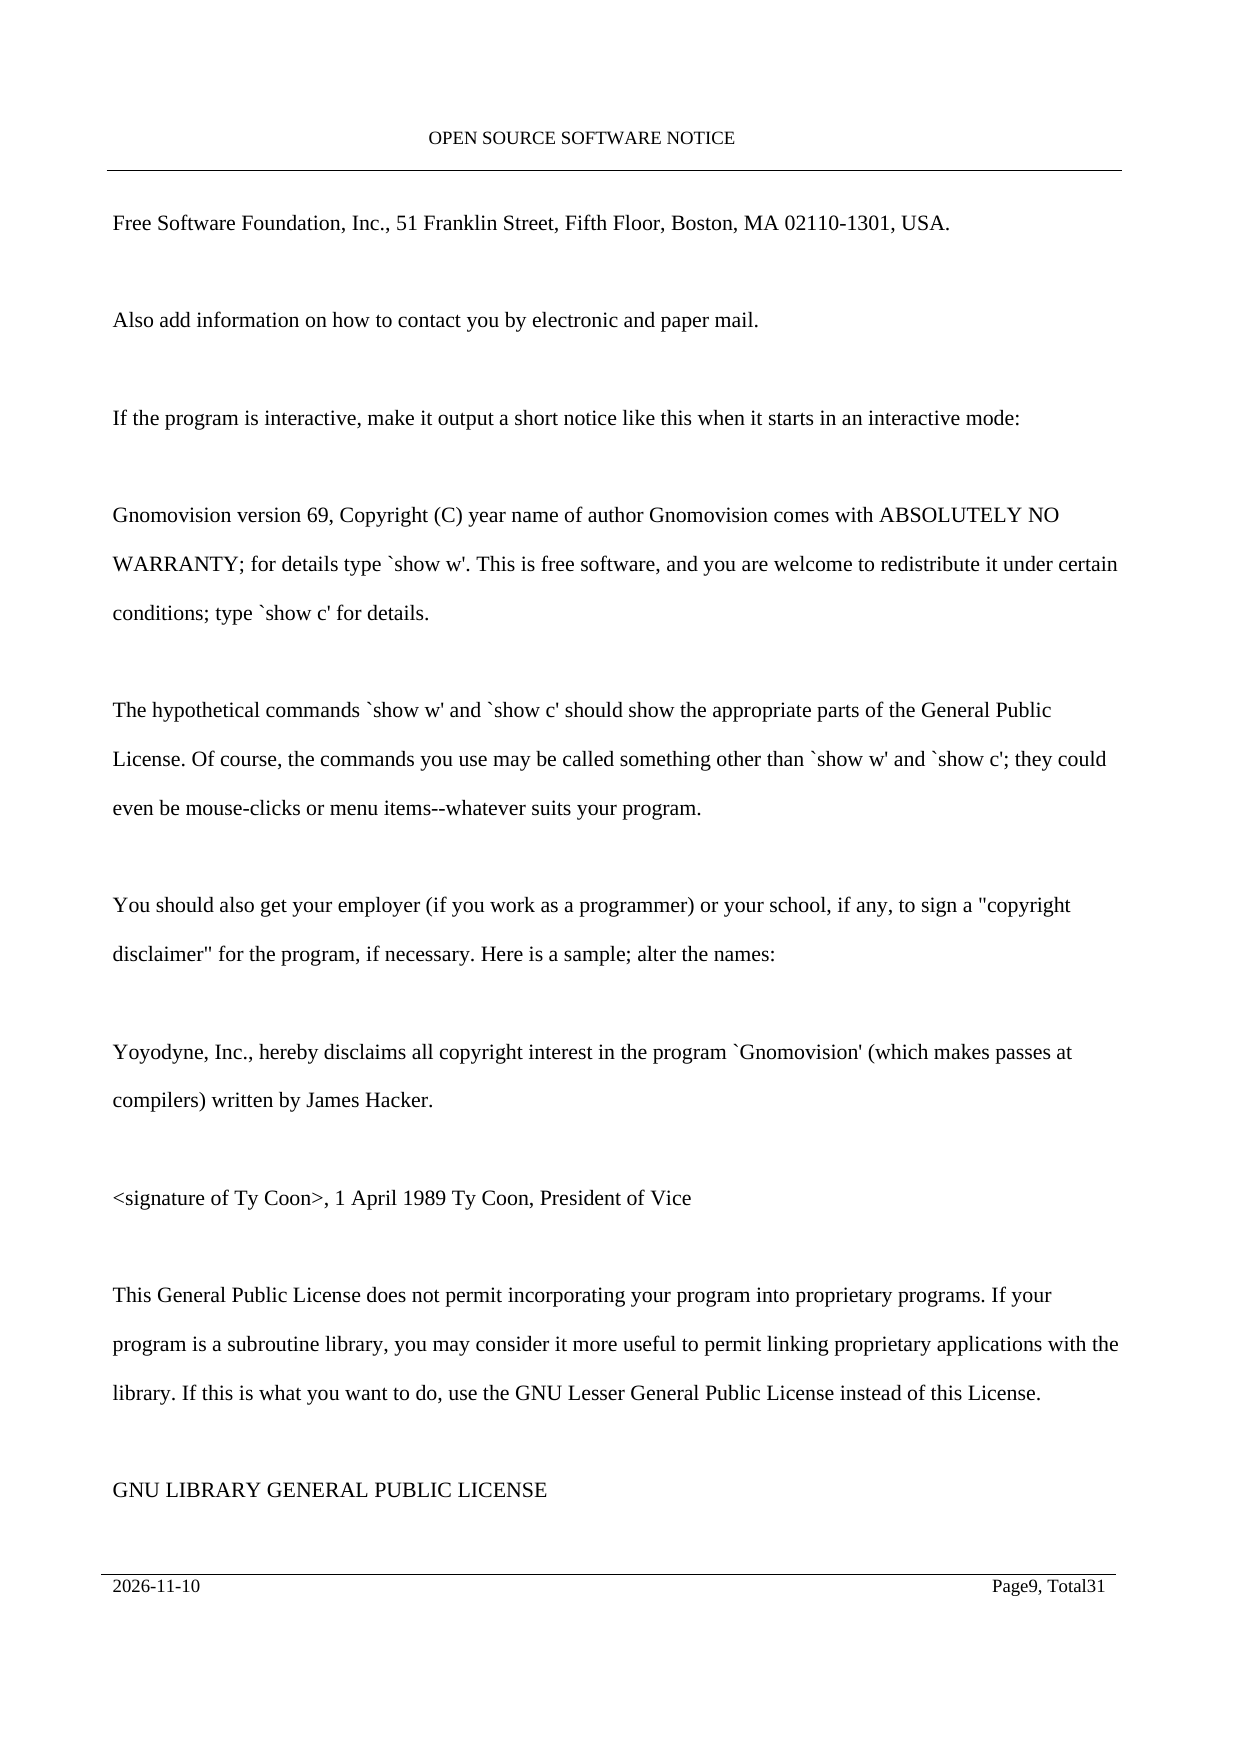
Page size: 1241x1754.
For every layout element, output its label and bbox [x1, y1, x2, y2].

text [112, 206, 1128, 1506]
